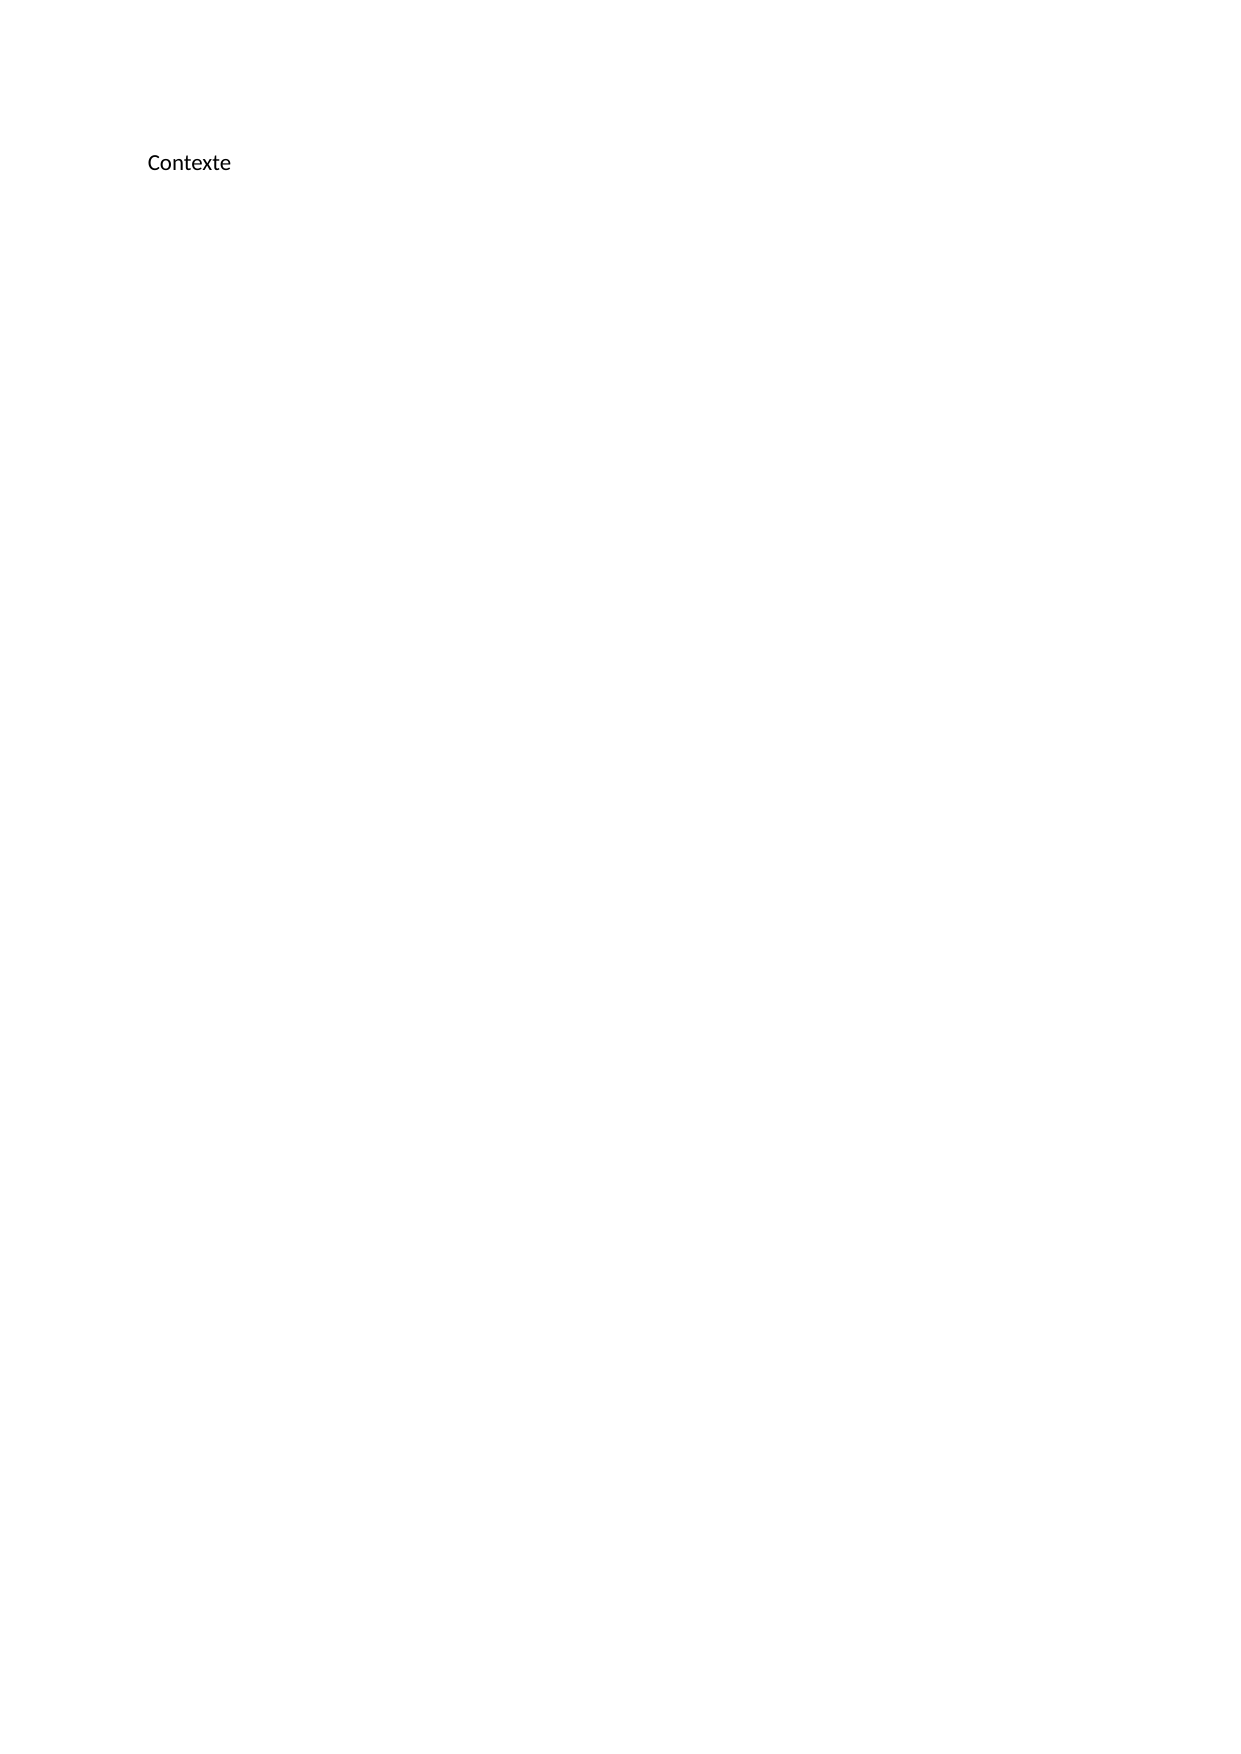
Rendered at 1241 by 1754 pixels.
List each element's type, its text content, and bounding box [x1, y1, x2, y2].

text Contexte [148, 148, 1093, 176]
